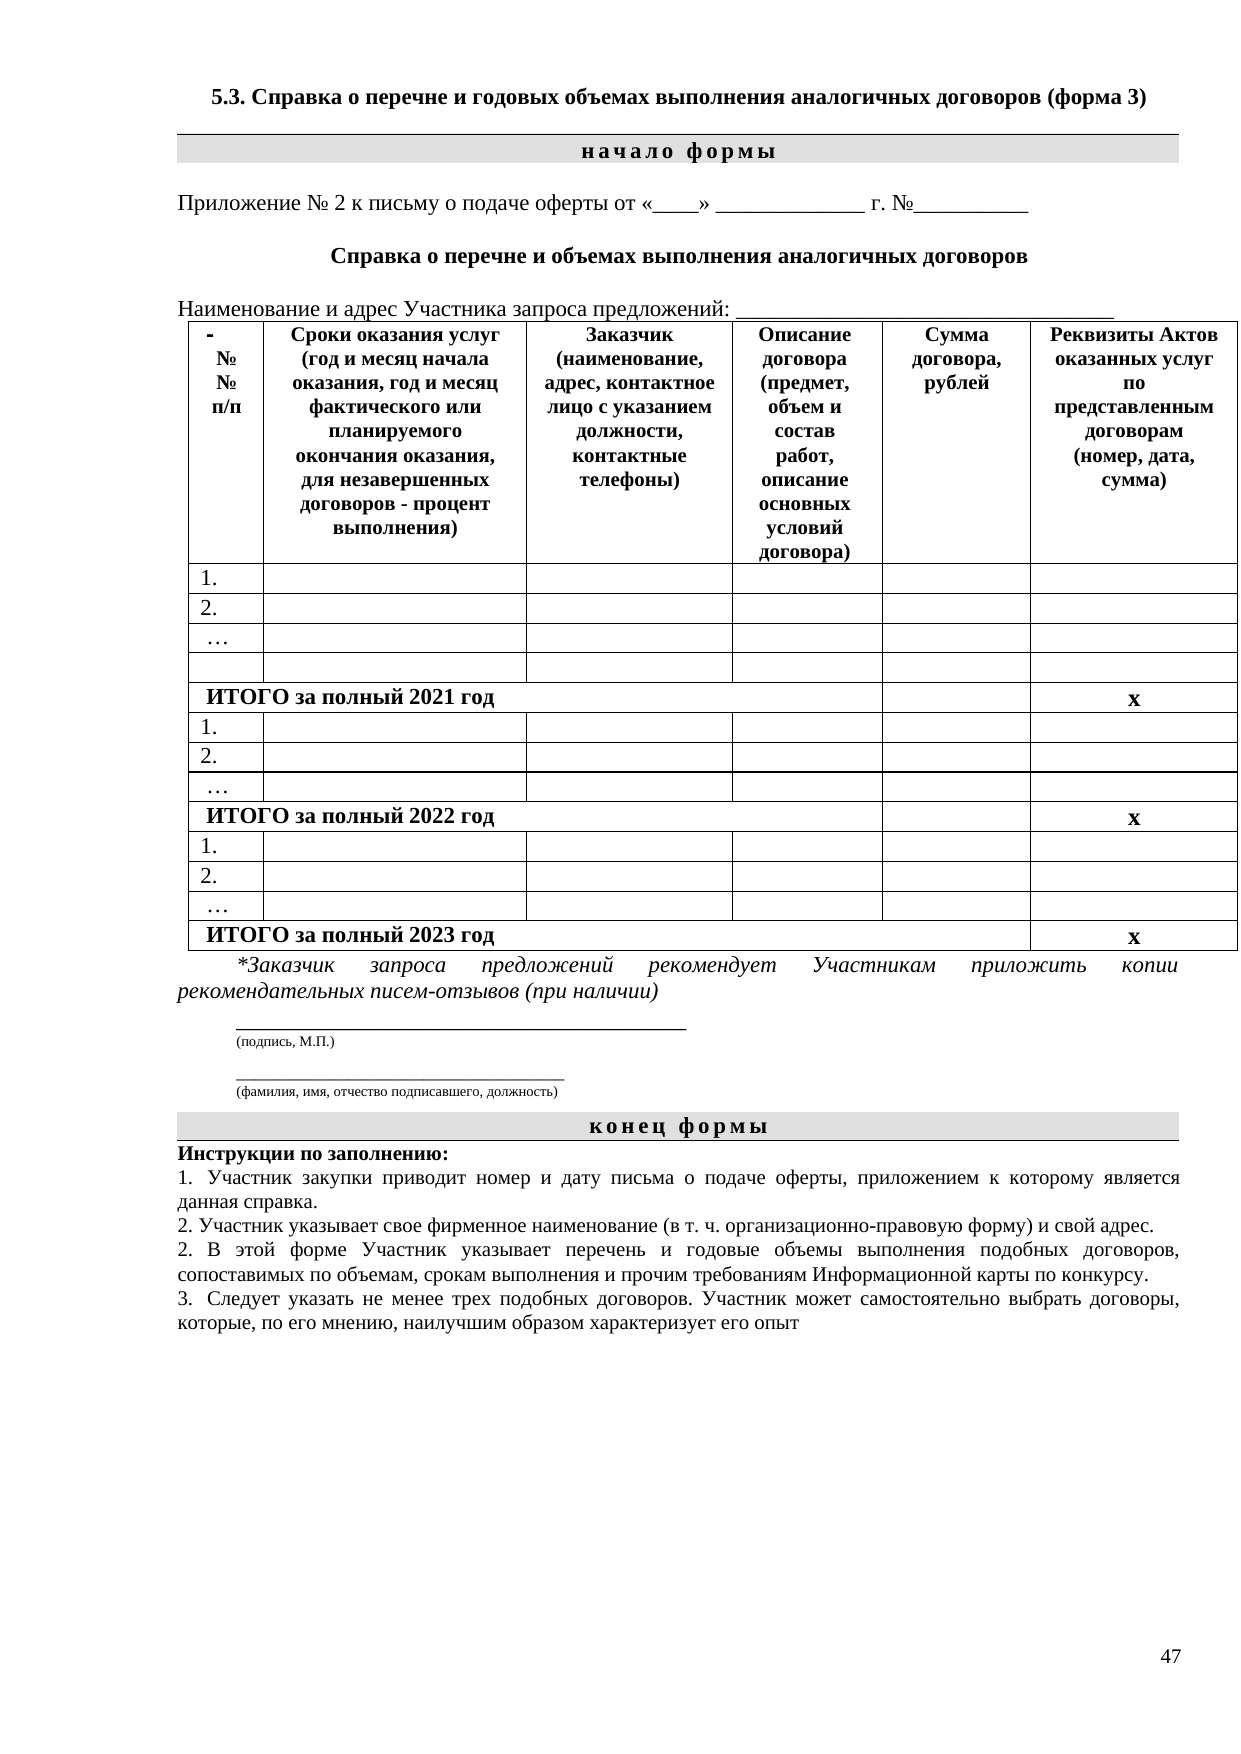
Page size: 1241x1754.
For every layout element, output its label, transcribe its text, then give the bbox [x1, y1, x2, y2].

table_cell 2. [189, 743, 263, 771]
table_header Описание договора (предмет, объем и состав работ, описание основных условий договора) [733, 322, 882, 563]
table_cell [883, 653, 1030, 682]
table_cell [264, 564, 526, 593]
text начало формы [177, 135, 1179, 163]
table_cell [1031, 773, 1237, 801]
text конец формы [177, 1112, 1179, 1140]
table_cell [733, 564, 882, 593]
table_cell [527, 564, 732, 593]
table_cell [733, 713, 882, 742]
text 5.3. Справка о перечне и годовых объемах выполнения аналогичных договоров (форма 3) [177, 83, 1181, 109]
table_cell [883, 594, 1030, 622]
table_cell [527, 892, 732, 920]
table_cell [883, 862, 1030, 891]
table_cell [527, 743, 732, 771]
table_header Сроки оказания услуг (год и месяц начала оказания, год и месяц фактического или планируемого окончания оказания, для незавершенных договоров - процент выполнения) [264, 322, 526, 563]
table_header Сумма договора, рублей [883, 322, 1030, 563]
table_cell [883, 564, 1030, 593]
table_cell [733, 862, 882, 891]
table_cell 1. [189, 832, 263, 861]
table_cell [1031, 594, 1237, 622]
table_cell [883, 802, 1030, 831]
list Участник закупки приводит номер и дату письма о подаче оферты, приложением к которому является данная справка. [177, 1165, 1181, 1213]
text Наименование и адрес Участника запроса предложений: _________________________________ [177, 295, 1181, 321]
table_cell [527, 862, 732, 891]
table_cell [1031, 862, 1237, 891]
table_cell [883, 773, 1030, 801]
table_cell [264, 713, 526, 742]
table_cell [883, 832, 1030, 861]
text (фамилия, имя, отчество подписавшего, должность) [177, 1083, 797, 1112]
table_cell 1. [189, 713, 263, 742]
table_cell [883, 683, 1030, 712]
table_cell 2. [189, 862, 263, 891]
table_cell [1031, 832, 1237, 861]
table_cell [733, 773, 882, 801]
table_cell [527, 773, 732, 801]
table_cell … [189, 624, 263, 652]
table_cell ИТОГО за полный 2022 год [189, 802, 882, 831]
table_cell [733, 832, 882, 861]
table_cell [1031, 743, 1237, 771]
table_cell [527, 653, 732, 682]
table_header Реквизиты Актов оказанных услуг по представленным договорам (номер, дата, сумма) [1031, 322, 1237, 563]
table_cell [733, 594, 882, 622]
table_cell [1031, 892, 1237, 920]
table_cell 1. [189, 564, 263, 593]
table_cell [264, 832, 526, 861]
text Приложение № 2 к письму о подаче оферты от «____» _____________ г. №__________ [177, 189, 1181, 216]
table_cell х [1031, 921, 1237, 950]
text ____________________________________ [177, 1004, 1181, 1033]
table_cell [264, 773, 526, 801]
table_cell х [1031, 683, 1237, 712]
table_header № № п/п [189, 322, 263, 563]
table_cell [733, 892, 882, 920]
table_cell [1031, 653, 1237, 682]
text Справка о перечне и объемах выполнения аналогичных договоров [177, 242, 1181, 268]
table_cell [1031, 713, 1237, 742]
table_cell ИТОГО за полный 2021 год [189, 683, 882, 712]
list В этой форме Участник указывает перечень и годовые объемы выполнения подобных договоров, сопоставимых по объемам, срокам выполнения и прочим требованиям Информационной карты по конкурсу. [177, 1237, 1181, 1286]
table_cell [1031, 624, 1237, 652]
table_cell х [1031, 802, 1237, 831]
table_cell [527, 624, 732, 652]
text ___________________________________ [177, 1061, 797, 1083]
table_cell [527, 594, 732, 622]
table_cell ИТОГО за полный 2023 год [189, 921, 1030, 950]
table_cell [883, 892, 1030, 920]
table_cell [189, 653, 263, 682]
table_cell [1031, 564, 1237, 593]
table_cell [733, 743, 882, 771]
table_cell [883, 713, 1030, 742]
table_cell [264, 862, 526, 891]
table_cell … [189, 892, 263, 920]
table_cell [733, 624, 882, 652]
table_header Заказчик (наименование, адрес, контактное лицо с указанием должности, контактные телефоны) [527, 322, 732, 563]
table_cell [264, 594, 526, 622]
table_cell [264, 653, 526, 682]
table_cell [883, 624, 1030, 652]
table_cell [733, 653, 882, 682]
table_cell [883, 743, 1030, 771]
list Следует указать не менее трех подобных договоров. Участник может самостоятельно выбрать договоры, которые, по его мнению, наилучшим образом характеризует его опыт [177, 1286, 1181, 1334]
table_cell … [189, 773, 263, 801]
table_cell [264, 892, 526, 920]
table_cell [264, 743, 526, 771]
text *Заказчик запроса предложений рекомендует Участникам приложить копии рекомендательных писем-отзывов (при наличии) [177, 951, 1181, 1004]
text 2. Участник указывает свое фирменное наименование (в т. ч. организационно-правовую форму) и свой адрес. [177, 1213, 1181, 1237]
table_cell 2. [189, 594, 263, 622]
table_cell [264, 624, 526, 652]
text Инструкции по заполнению: [177, 1141, 1181, 1165]
table_cell [527, 832, 732, 861]
text (подпись, М.П.) [177, 1033, 797, 1061]
table_cell [527, 713, 732, 742]
